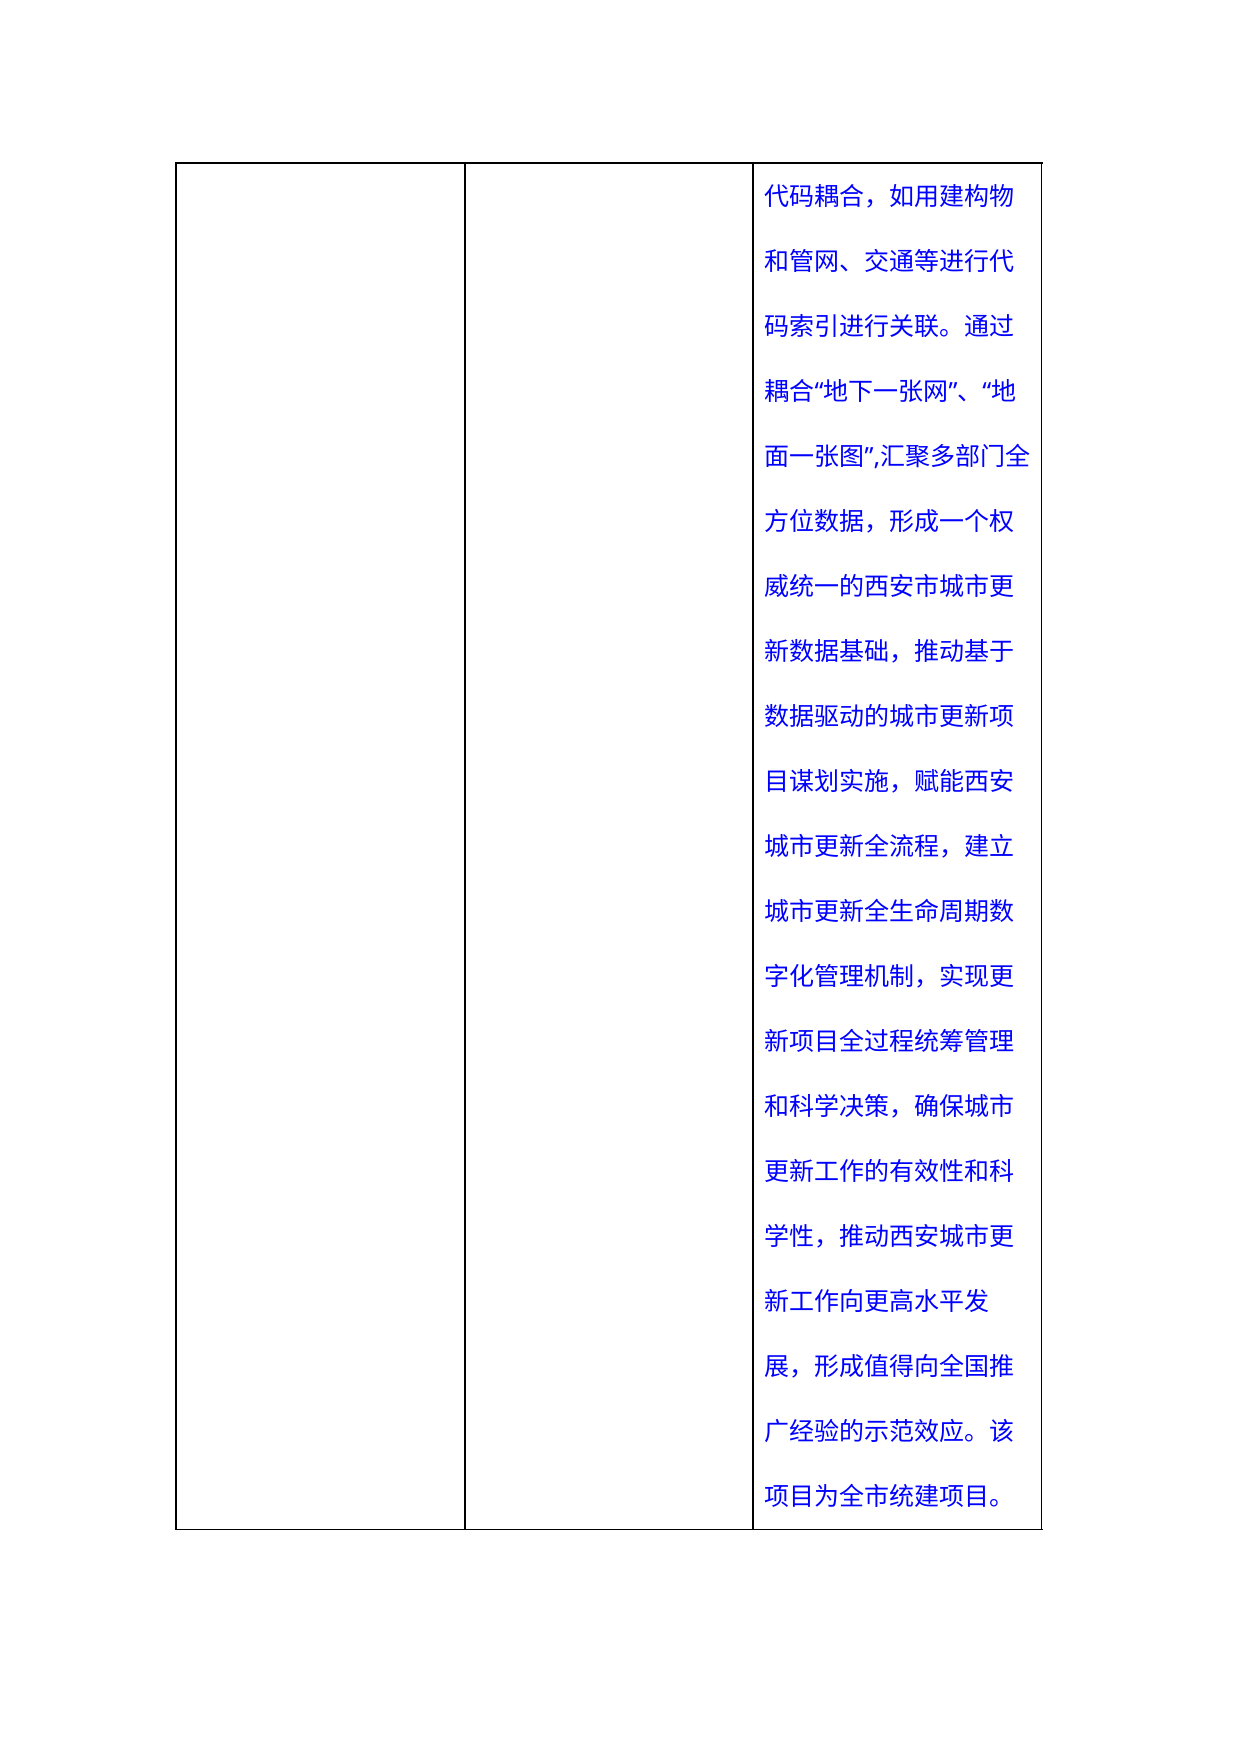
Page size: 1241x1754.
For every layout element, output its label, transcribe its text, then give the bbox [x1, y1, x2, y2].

table_cell [466, 164, 752, 1528]
table_cell 2 [177, 164, 464, 1528]
